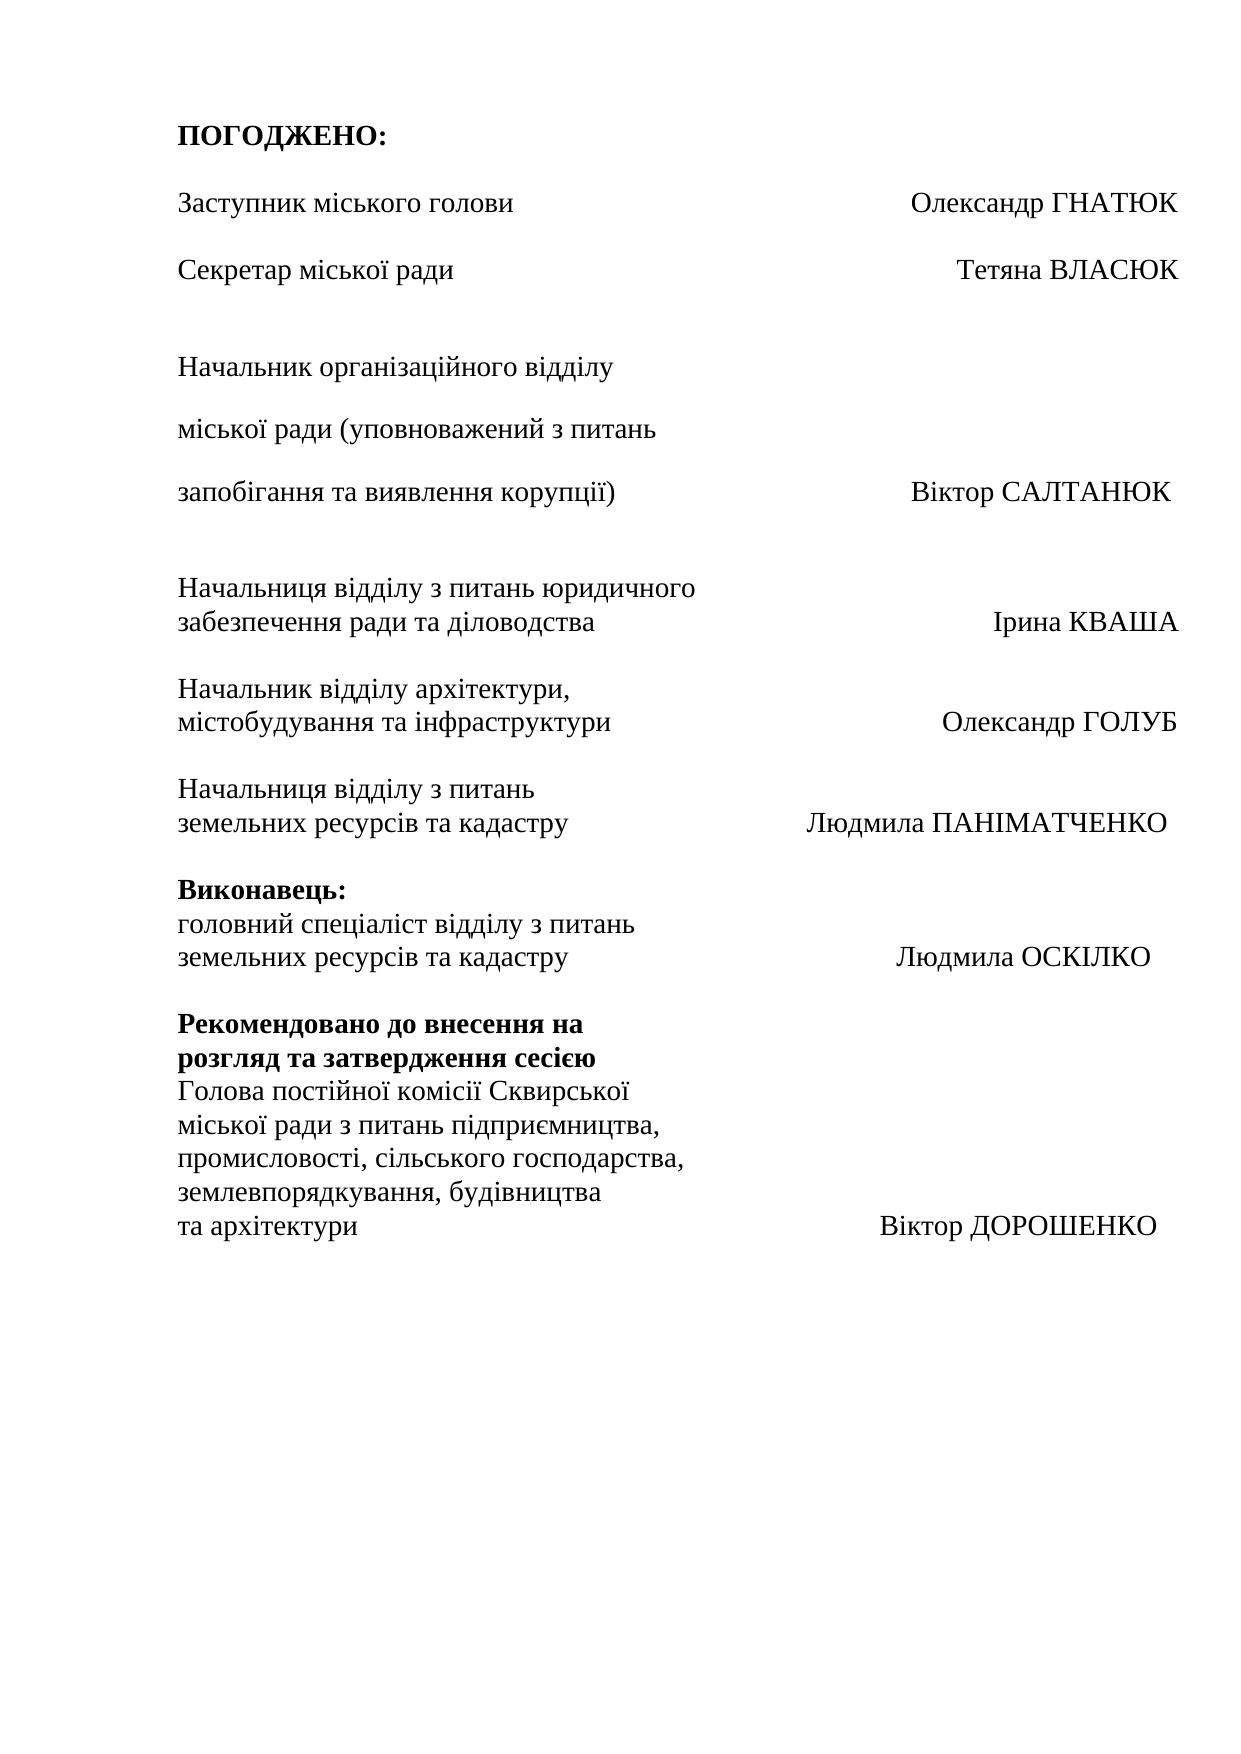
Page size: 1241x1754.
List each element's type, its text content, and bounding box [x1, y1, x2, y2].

list головний спеціаліст відділу з питань [177, 906, 1181, 939]
list земельних ресурсів та кадастру Людмила ПАНІМАТЧЕНКО [177, 805, 1181, 839]
list містобудування та інфраструктури Олександр ГОЛУБ [177, 704, 1181, 738]
list міської ради (уповноважений з питань [177, 411, 1181, 445]
list Виконавець: [177, 872, 1181, 906]
list розгляд та затвердження сесією [177, 1040, 1181, 1073]
list промисловості, сільського господарства, [177, 1141, 1181, 1174]
list землевпорядкування, будівництва [177, 1174, 1181, 1208]
list запобігання та виявлення корупції) Віктор САЛТАНЮК [177, 474, 1181, 508]
list Заступник міського голови Олександр ГНАТЮК [177, 185, 1181, 219]
list Секретар міської ради Тетяна ВЛАСЮК [177, 252, 1181, 286]
list Начальниця відділу з питань [177, 772, 1181, 805]
list ПОГОДЖЕНО: [177, 118, 1181, 152]
list Начальниця відділу з питань юридичного [177, 570, 1181, 604]
list Рекомендовано до внесення на [177, 1006, 1181, 1040]
list Начальник організаційного відділу [177, 349, 1181, 382]
list міської ради з питань підприємництва, [177, 1107, 1181, 1141]
list та архітектури Віктор ДОРОШЕНКО [177, 1208, 1181, 1241]
list земельних ресурсів та кадастру Людмила ОСКІЛКО [177, 939, 1181, 973]
list забезпечення ради та діловодства Ірина КВАША [177, 604, 1181, 637]
list Начальник відділу архітектури, [177, 671, 1181, 704]
list Голова постійної комісії Сквирської [177, 1073, 1181, 1107]
